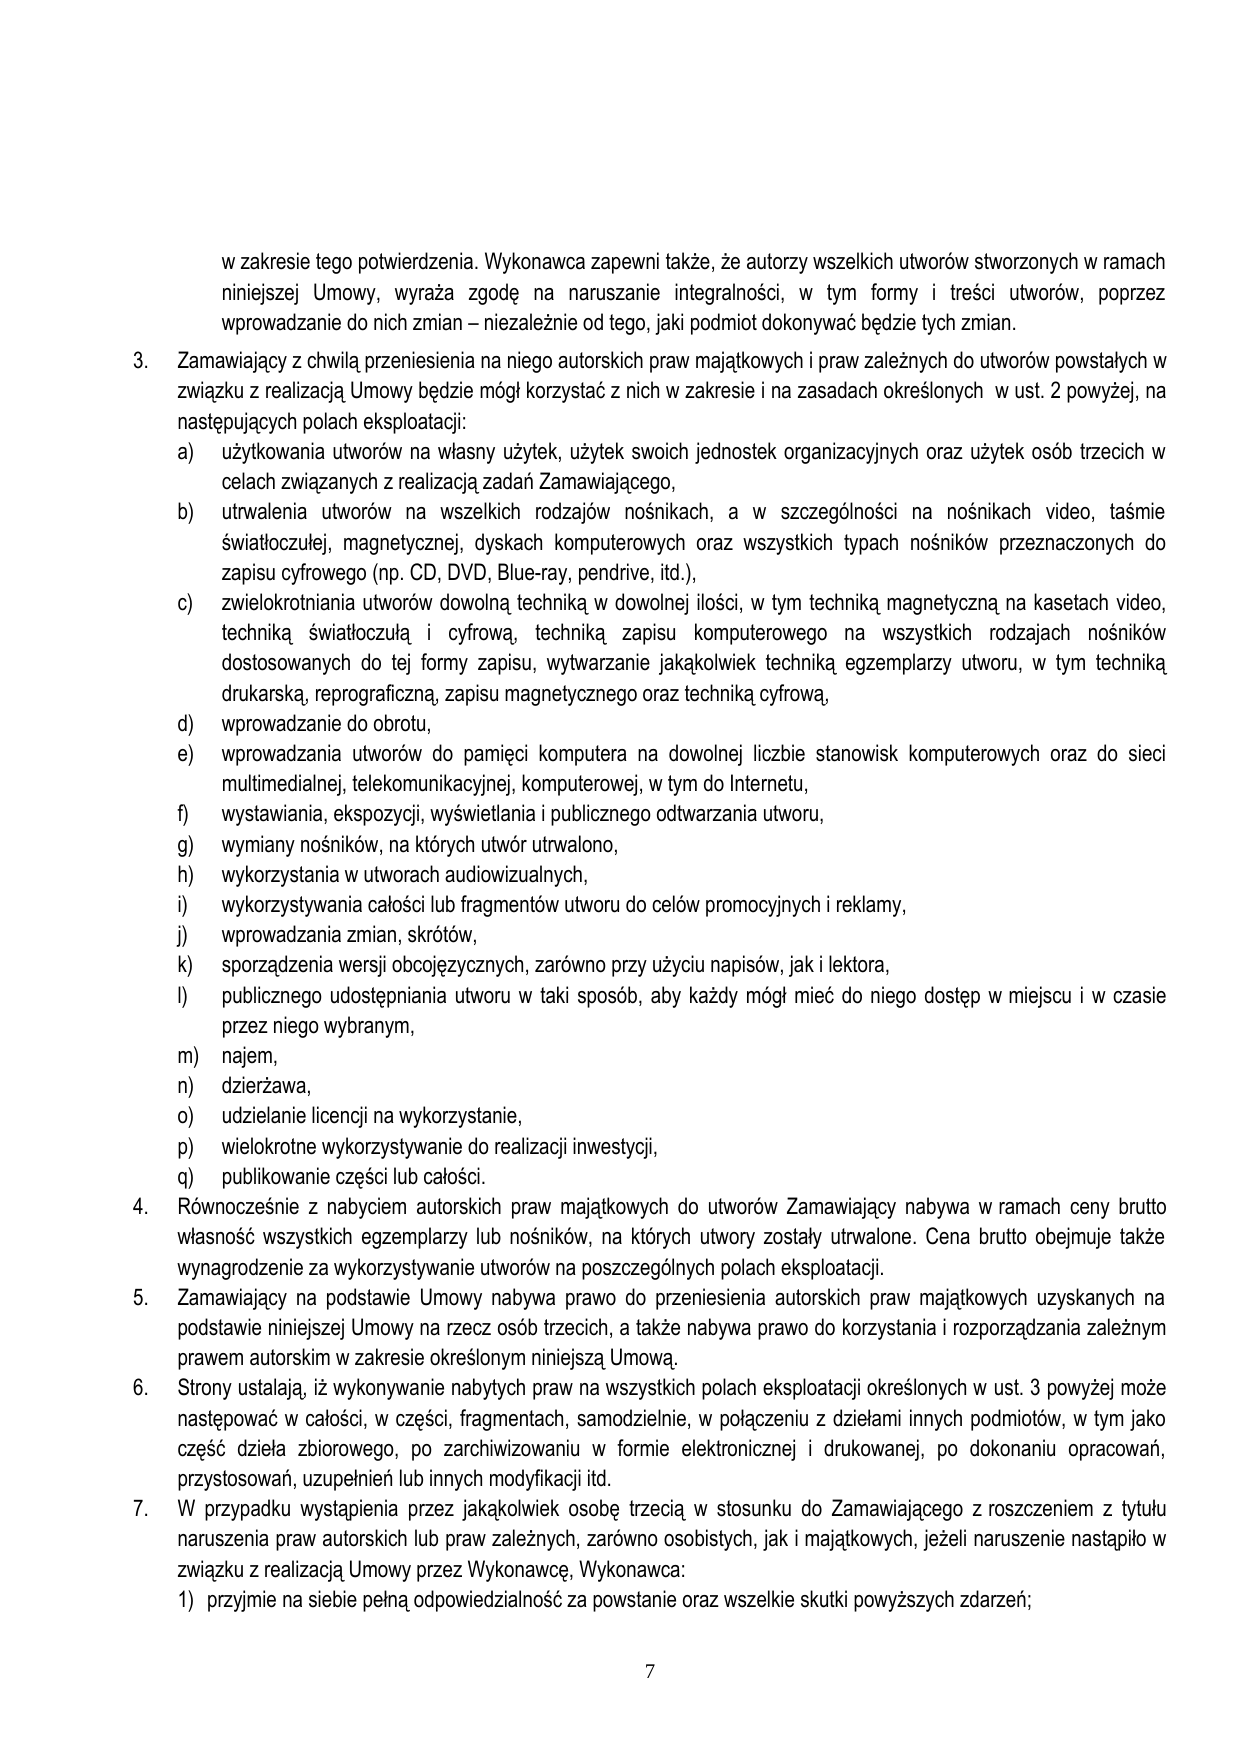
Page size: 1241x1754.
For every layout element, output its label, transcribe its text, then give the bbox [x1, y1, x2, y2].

list najem, [177, 1042, 1167, 1068]
list publicznego udostępniania utworu w taki sposób, aby każdy mógł mieć do niego dostęp w miejscu i w czasie przez niego wybranym, [177, 982, 1167, 1038]
list wprowadzanie do obrotu, [177, 710, 1167, 736]
list utrwalenia utworów na wszelkich rodzajów nośnikach, a w szczególności na nośnikach video, taśmie światłoczułej, magnetycznej, dyskach komputerowych oraz wszystkich typach nośników przeznaczonych do zapisu cyfrowego (np. CD, DVD, Blue-ray, pendrive, itd.), [177, 498, 1167, 585]
list wprowadzania utworów do pamięci komputera na dowolnej liczbie stanowisk komputerowych oraz do sieci multimedialnej, telekomunikacyjnej, komputerowej, w tym do Internetu, [177, 740, 1167, 797]
list zwielokrotniania utworów dowolną techniką w dowolnej ilości, w tym techniką magnetyczną na kasetach video, techniką światłoczułą i cyfrową, techniką zapisu komputerowego na wszystkich rodzajach nośników dostosowanych do tej formy zapisu, wytwarzanie jakąkolwiek techniką egzemplarzy utworu, w tym techniką drukarską, reprograficzną, zapisu magnetycznego oraz techniką cyfrową, [177, 589, 1167, 706]
list wykorzystywania całości lub fragmentów utworu do celów promocyjnych i reklamy, [177, 891, 1167, 917]
list W przypadku wystąpienia przez jakąkolwiek osobę trzecią w stosunku do Zamawiającego z roszczeniem z tytułu naruszenia praw autorskich lub praw zależnych, zarówno osobistych, jak i majątkowych, jeżeli naruszenie nastąpiło w związku z realizacją Umowy przez Wykonawcę, Wykonawca: [133, 1495, 1167, 1582]
list dzierżawa, [177, 1072, 1167, 1099]
list użytkowania utworów na własny użytek, użytek swoich jednostek organizacyjnych oraz użytek osób trzecich w celach związanych z realizacją zadań Zamawiającego, [177, 438, 1167, 494]
list Strony ustalają, iż wykonywanie nabytych praw na wszystkich polach eksploatacji określonych w ust. 3 powyżej może następować w całości, w części, fragmentach, samodzielnie, w połączeniu z dziełami innych podmiotów, w tym jako część dzieła zbiorowego, po zarchiwizowaniu w formie elektronicznej i drukowanej, po dokonaniu opracowań, przystosowań, uzupełnień lub innych modyfikacji itd. [133, 1374, 1167, 1491]
list Zamawiający z chwilą przeniesienia na niego autorskich praw majątkowych i praw zależnych do utworów powstałych w związku z realizacją Umowy będzie mógł korzystać z nich w zakresie i na zasadach określonych w ust. 2 powyżej, na następujących polach eksploatacji: [133, 347, 1167, 434]
list publikowanie części lub całości. [177, 1163, 1167, 1189]
list Równocześnie z nabyciem autorskich praw majątkowych do utworów Zamawiający nabywa w ramach ceny brutto własność wszystkich egzemplarzy lub nośników, na których utwory zostały utrwalone. Cena brutto obejmuje także wynagrodzenie za wykorzystywanie utworów na poszczególnych polach eksploatacji. [133, 1193, 1167, 1280]
list wielokrotne wykorzystywanie do realizacji inwestycji, [177, 1133, 1167, 1159]
list przyjmie na siebie pełną odpowiedzialność za powstanie oraz wszelkie skutki powyższych zdarzeń; [177, 1586, 1167, 1612]
list Zamawiający na podstawie Umowy nabywa prawo do przeniesienia autorskich praw majątkowych uzyskanych na podstawie niniejszej Umowy na rzecz osób trzecich, a także nabywa prawo do korzystania i rozporządzania zależnym prawem autorskim w zakresie określonym niniejszą Umową. [133, 1284, 1167, 1371]
list sporządzenia wersji obcojęzycznych, zarówno przy użyciu napisów, jak i lektora, [177, 951, 1167, 978]
list udzielanie licencji na wykorzystanie, [177, 1102, 1167, 1129]
list wprowadzania zmian, skrótów, [177, 921, 1167, 948]
list wymiany nośników, na których utwór utrwalono, [177, 831, 1167, 857]
list wystawiania, ekspozycji, wyświetlania i publicznego odtwarzania utworu, [177, 800, 1167, 827]
list wykorzystania w utworach audiowizualnych, [177, 861, 1167, 887]
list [177, 248, 1167, 335]
